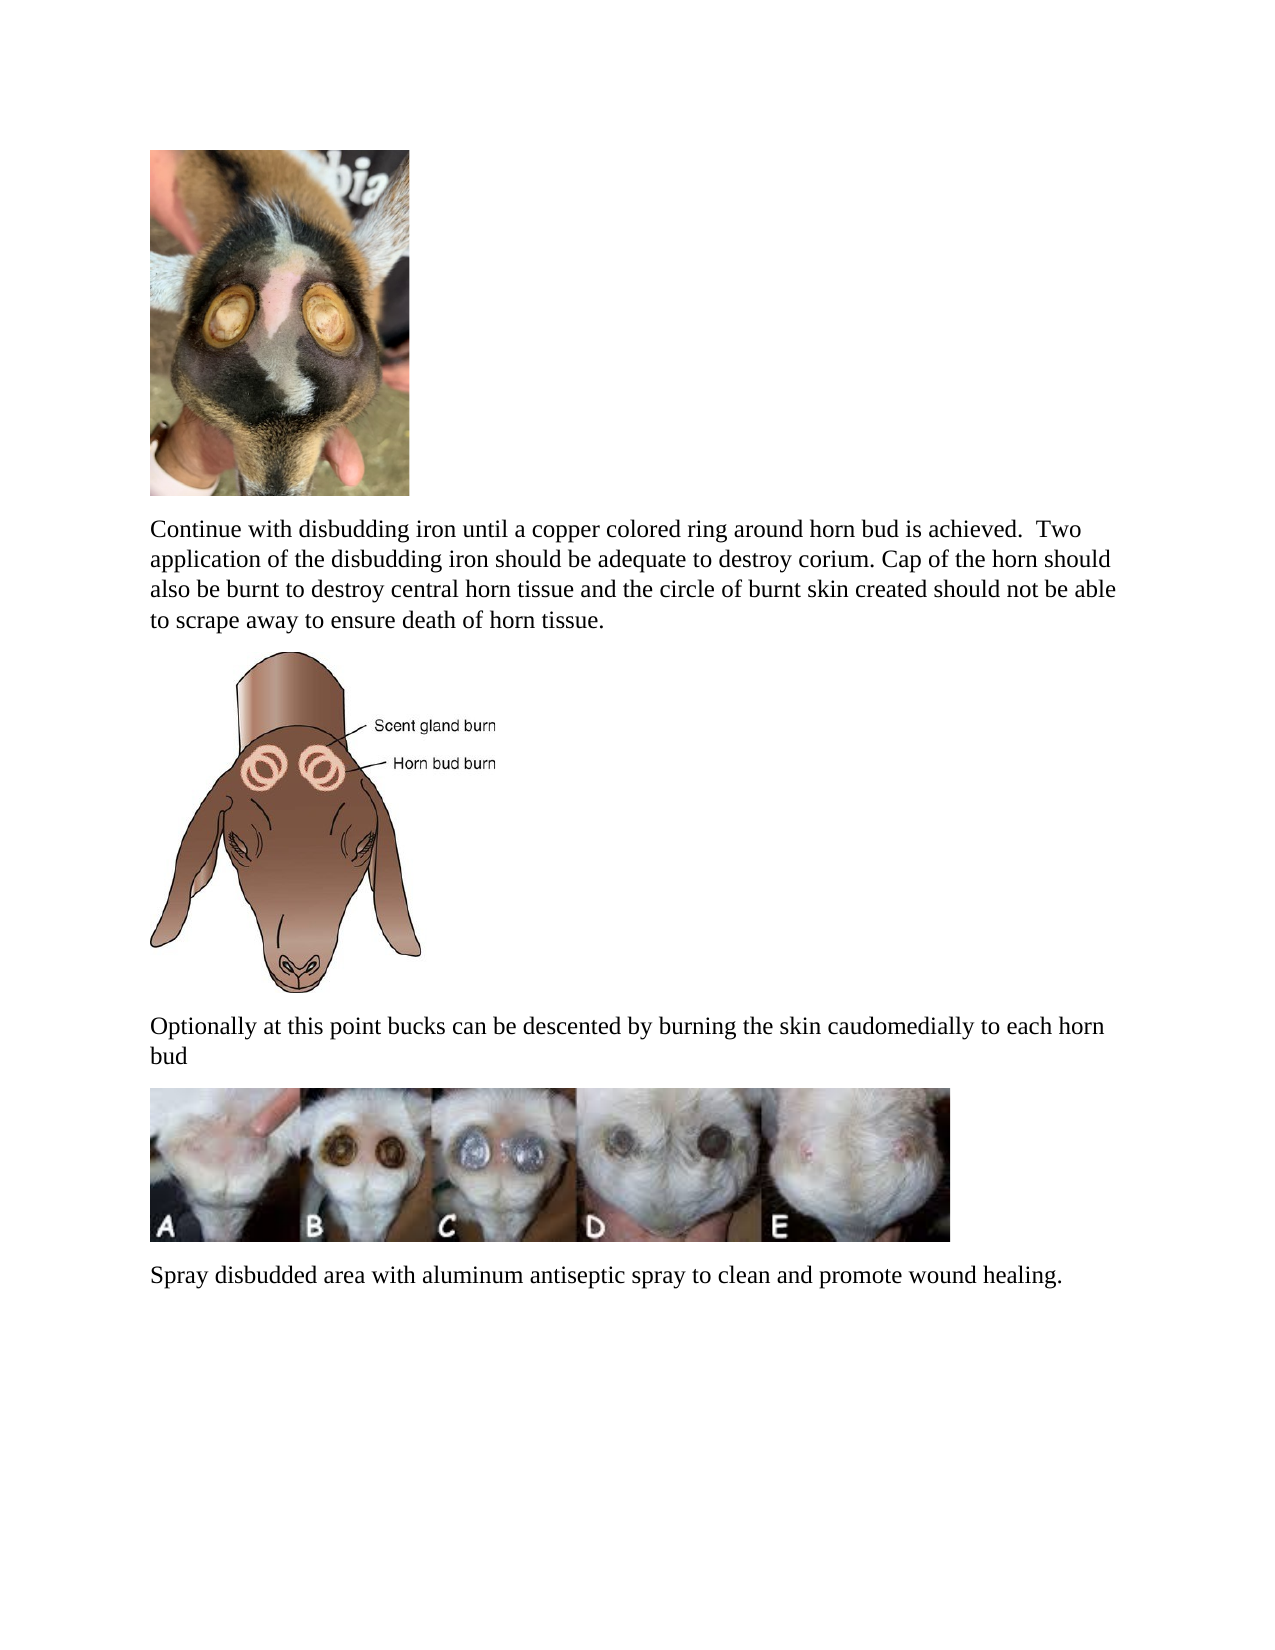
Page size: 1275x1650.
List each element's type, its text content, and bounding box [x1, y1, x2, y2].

picture [150, 150, 410, 496]
text Optionally at this point bucks can be descented by burning the skin caudomedially to each horn bud [150, 1011, 1125, 1070]
text Spray disbudded area with aluminum antiseptic spray to clean and promote wound healing. [150, 1260, 1125, 1289]
picture [150, 652, 496, 993]
text Continue with disbudding iron until a copper colored ring around horn bud is achieved. Two application of the disbudding iron should be adequate to destroy corium. Cap of the horn should also be burnt to destroy central horn tissue and the circle of burnt skin created should not be able to scrape away to ensure death of horn tissue. [150, 514, 1125, 634]
picture [150, 1088, 951, 1242]
